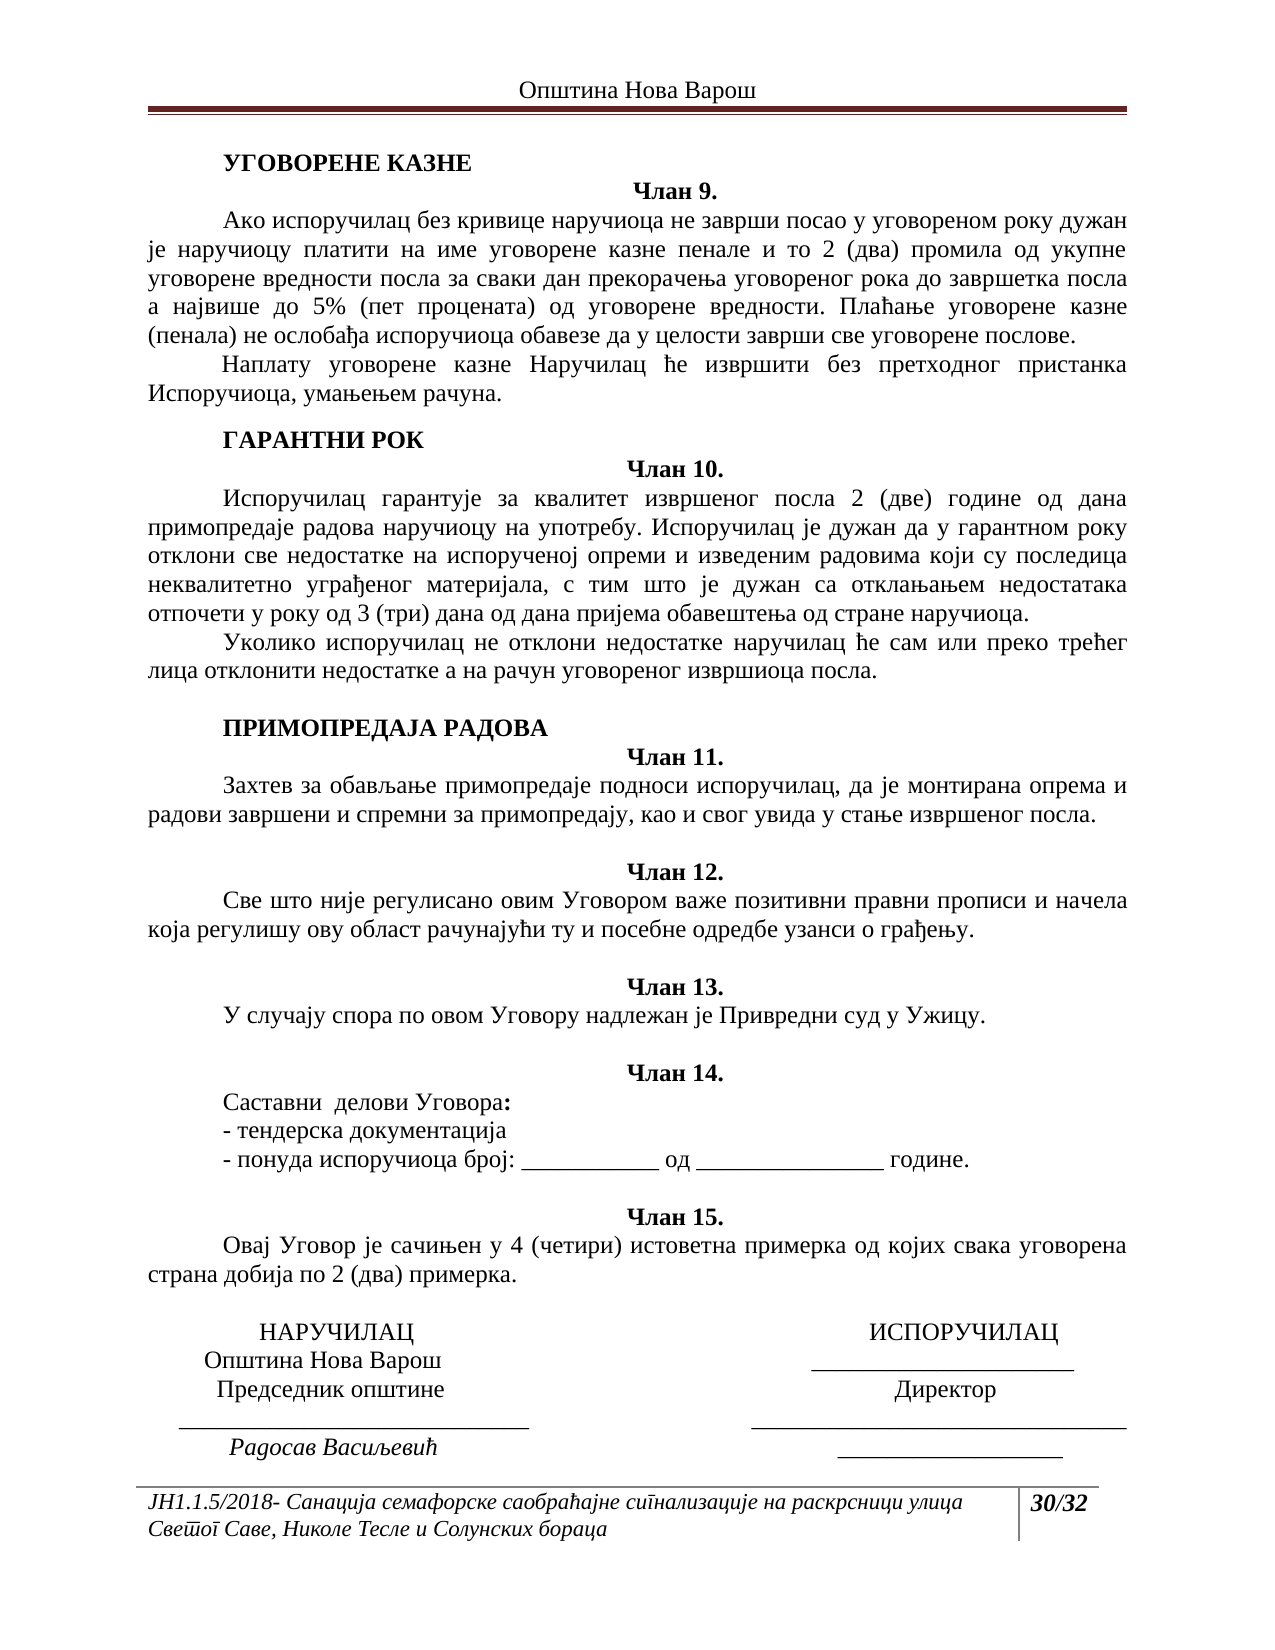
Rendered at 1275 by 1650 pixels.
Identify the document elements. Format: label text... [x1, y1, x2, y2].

text Општина Нова Варош _____________________ [148, 1346, 1127, 1374]
text Члан 12. [148, 857, 1127, 886]
text Радосав Васиљевић __________________ [148, 1432, 1127, 1461]
text У случају спора по овом Уговору надлежан је Привредни суд у Ужицу. [148, 1001, 1127, 1029]
text Члан 14. [148, 1058, 1127, 1087]
text Члан 13. [148, 972, 1127, 1001]
text ГАРАНТНИ РОК [148, 426, 1127, 454]
text ПРИМОПРЕДАЈА РАДОВА [148, 713, 1127, 742]
text Уколико испоручилац не отклони недостатке наручилац ће сам или преко трећег лица отклонити недостатке а на рачун уговореног извршиоца посла. [148, 627, 1127, 684]
text Наплату уговорене казне Наручилац ће извршити без претходног пристанка Испоручиоца, умањењем рачуна. [148, 349, 1127, 406]
text Члан 15. [148, 1202, 1127, 1231]
text Испоручилац гарантује за квалитет извршеног посла 2 (две) године од дана примопредаје радова наручиоцу на употребу. Испоручилац је дужан да у гарантном року отклони све недостатке на испорученој опреми и изведеним радовима који су последица неквалитетно уграђеног материјала, с тим што је дужан са отклањањем недостатака отпочети у року од 3 (три) дана од дана пријема обавештења од стране наручиоца. [148, 483, 1127, 627]
text - тендерска документација [148, 1116, 1127, 1144]
text Овај Уговор је сачињен у 4 (четири) истоветна примерка од којих свака уговорена страна добија по 2 (два) примерка. [148, 1231, 1127, 1288]
text Саставни делови Уговора: [148, 1087, 1127, 1116]
text Председник општине Директор [148, 1374, 1127, 1403]
text Члан 11. [148, 742, 1127, 771]
text Члан 9. [148, 176, 1127, 205]
text Захтев за обављање примопредаје подноси испоручилац, да је монтирана опрема и радови завршени и спремни за примопредају, као и свог увида у стање извршеног посла. [148, 771, 1127, 828]
text НАРУЧИЛАЦ ИСПОРУЧИЛАЦ [148, 1317, 1127, 1346]
text Ако испоручилац без кривице наручиоца не заврши посао у уговореном року дужан је наручиоцу платити на име уговорене казне пенале и то 2 (два) промила од укупне уговорене вредности посла за сваки дан прекорачења уговореног рока до завршетка посла а највише до 5% (пет процената) од уговорене вредности. Плаћање уговорене казне (пенала) не ослобађа испоручиоца обавезе да у целости заврши све уговорене послове. [148, 205, 1127, 349]
text ____________________________ ______________________________ [148, 1403, 1127, 1432]
text - понуда испоручиоца број: ___________ од _______________ године. [148, 1144, 1127, 1173]
text УГОВОРЕНЕ КАЗНЕ [148, 148, 1127, 176]
text Члан 10. [148, 454, 1127, 483]
text Све што није регулисано овим Уговором важе позитивни правни прописи и начела која регулишу ову област рачунајући ту и посебне одредбе узанси о грађењу. [148, 886, 1127, 943]
